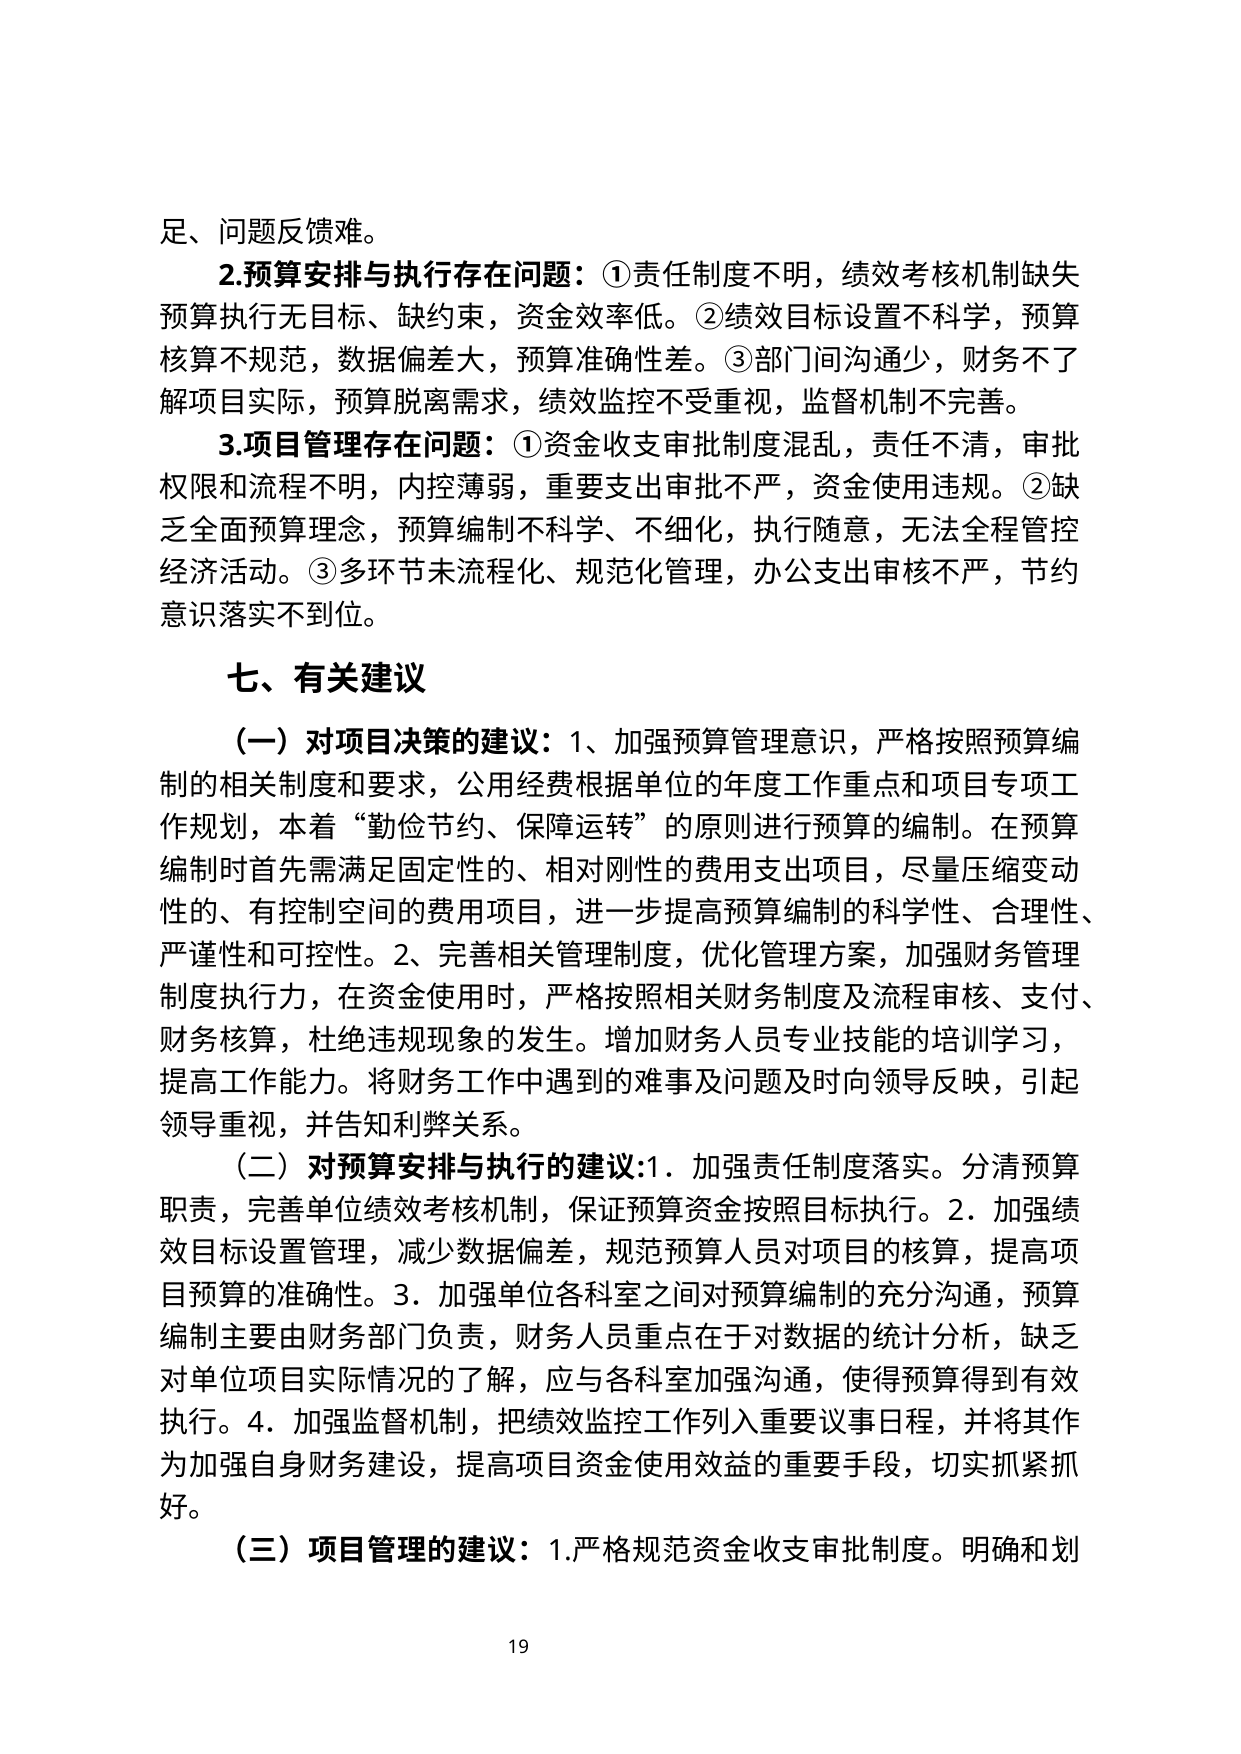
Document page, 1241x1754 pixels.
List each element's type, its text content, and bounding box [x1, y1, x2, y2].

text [159, 1526, 1081, 1569]
subtitle （二）对预算安排与执行的建议:1．加强责任制度落实。分清预算职责，完善单位绩效考核机制，保证预算资金按照目标执行。2．加强绩效目标设置管理，减少数据偏差，规范预算人员对项目的核算，提高项目预算的准确性。3．加强单位各科室之间对预算编制的充分沟通，预算编制主要由财务部门负责，财务人员重点在于对数据的统计分析，缺乏对单位项目实际情况的了解，应与各科室加强沟通，使得预算得到有效执行。4．加强监督机制，把绩效监控工作列入重要议事日程，并将其作为加强自身财务建设，提高项目资金使用效益的重要手段，切实抓紧抓好。 [159, 1144, 1081, 1526]
text 2.预算安排与执行存在问题：①责任制度不明，绩效考核机制缺失，预算执行无目标、缺约束，资金效率低。②绩效目标设置不科学，预算核算不规范，数据偏差大，预算准确性差。③部门间沟通少，财务不了解项目实际，预算脱离需求，绩效监控不受重视，监督机制不完善。 [159, 251, 1081, 421]
text 3.项目管理存在问题：①资金收支审批制度混乱，责任不清，审批权限和流程不明，内控薄弱，重要支出审批不严，资金使用违规。②缺乏全面预算理念，预算编制不科学、不细化，执行随意，无法全程管控经济活动。③多环节未流程化、规范化管理，办公支出审核不严，节约意识落实不到位。 [159, 421, 1081, 634]
text （一）对项目决策的建议：1、加强预算管理意识，严格按照预算编制的相关制度和要求，公用经费根据单位的年度工作重点和项目专项工作规划，本着“勤俭节约、保障运转”的原则进行预算的编制。在预算编制时首先需满足固定性的、相对刚性的费用支出项目，尽量压缩变动性的、有控制空间的费用项目，进一步提高预算编制的科学性、合理性、严谨性和可控性。2、完善相关管理制度，优化管理方案，加强财务管理制度执行力，在资金使用时，严格按照相关财务制度及流程审核、支付、财务核算，杜绝违规现象的发生。增加财务人员专业技能的培训学习，提高工作能力。将财务工作中遇到的难事及问题及时向领导反映，引起领导重视，并告知利弊关系。 [159, 719, 1081, 1144]
subtitle 七、有关建议 [159, 634, 1081, 719]
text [159, 209, 1081, 251]
